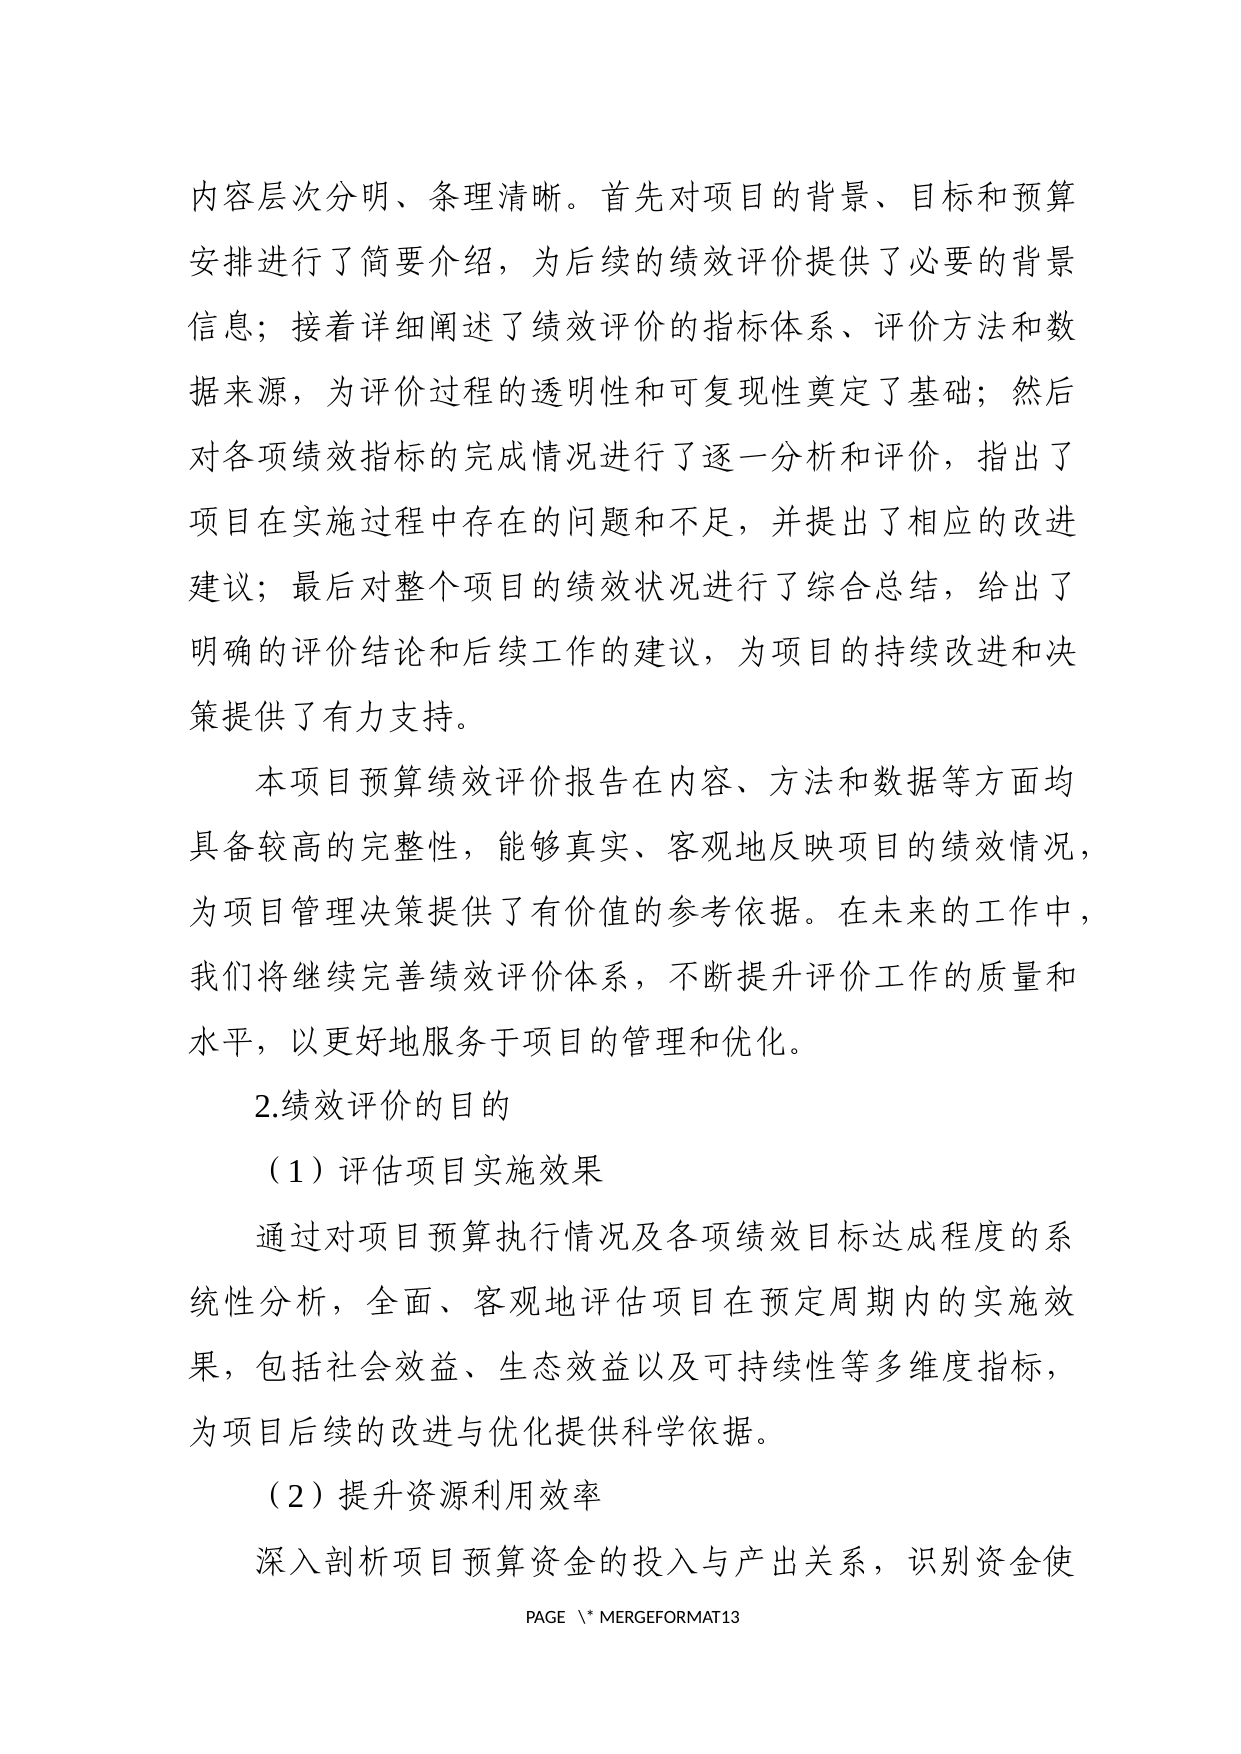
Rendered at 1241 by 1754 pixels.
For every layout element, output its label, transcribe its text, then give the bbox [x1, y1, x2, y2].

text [187, 1527, 1078, 1592]
text 通过对项目预算执行情况及各项绩效目标达成程度的系统性分析，全面、客观地评估项目在预定周期内的实施效果，包括社会效益、生态效益以及可持续性等多维度指标，为项目后续的改进与优化提供科学依据。 [187, 1202, 1078, 1462]
text 本项目预算绩效评价报告在内容、方法和数据等方面均具备较高的完整性，能够真实、客观地反映项目的绩效情况，为项目管理决策提供了有价值的参考依据。在未来的工作中，我们将继续完善绩效评价体系，不断提升评价工作的质量和水平，以更好地服务于项目的管理和优化。 [187, 747, 1078, 1072]
text 2.绩效评价的目的 [187, 1072, 1078, 1137]
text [187, 162, 1078, 747]
text （1）评估项目实施效果 [187, 1137, 1078, 1202]
text （2）提升资源利用效率 [187, 1462, 1078, 1527]
